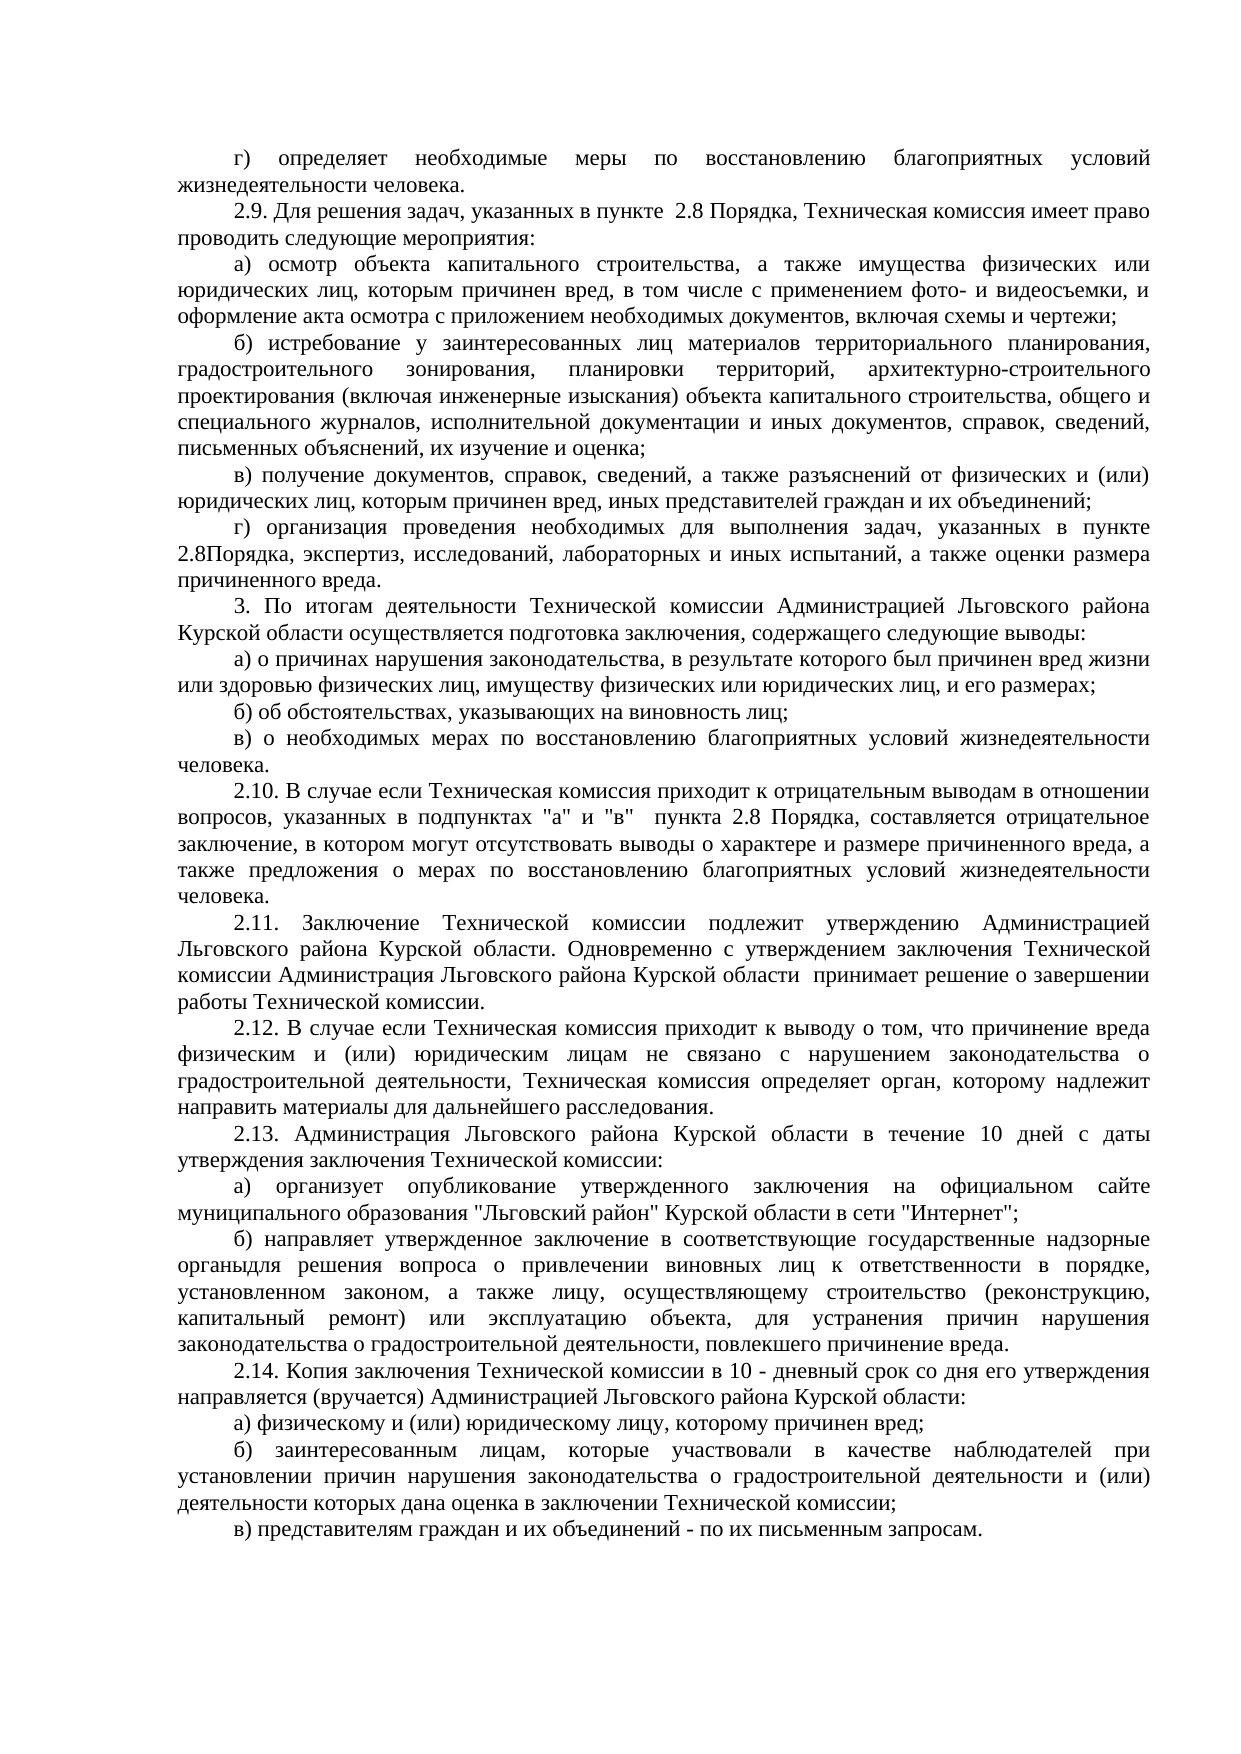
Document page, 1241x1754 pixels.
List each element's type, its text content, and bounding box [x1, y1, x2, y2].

text 2.9. Для решения задач, указанных в пункте 2.8 Порядка, Техническая комиссия имеет право проводить следующие мероприятия: [177, 197, 1152, 250]
text б) заинтересованным лицам, которые участвовали в качестве наблюдателей при установлении причин нарушения законодательства о градостроительной деятельности и (или) деятельности которых дана оценка в заключении Технической комиссии; [177, 1436, 1152, 1515]
text г) организация проведения необходимых для выполнения задач, указанных в пункте 2.8Порядка, экспертиз, исследований, лабораторных и иных испытаний, а также оценки размера причиненного вреда. [177, 513, 1152, 592]
text 2.10. В случае если Техническая комиссия приходит к отрицательным выводам в отношении вопросов, указанных в подпунктах "а" и "в" пункта 2.8 Порядка, составляется отрицательное заключение, в котором могут отсутствовать выводы о характере и размере причиненного вреда, а также предложения о мерах по восстановлению благоприятных условий жизнедеятельности человека. [177, 777, 1152, 909]
text 3. По итогам деятельности Технической комиссии Администрацией Льговского района Курской области осуществляется подготовка заключения, содержащего следующие выводы: [177, 592, 1152, 645]
text а) о причинах нарушения законодательства, в результате которого был причинен вред жизни или здоровью физических лиц, имуществу физических или юридических лиц, и его размерах; [177, 645, 1152, 698]
text 2.12. В случае если Техническая комиссия приходит к выводу о том, что причинение вреда физическим и (или) юридическим лицам не связано с нарушением законодательства о градостроительной деятельности, Техническая комиссия определяет орган, которому надлежит направить материалы для дальнейшего расследования. [177, 1014, 1152, 1119]
text 2.14. Копия заключения Технической комиссии в 10 - дневный срок со дня его утверждения направляется (вручается) Администрацией Льговского района Курской области: [177, 1357, 1152, 1409]
text б) направляет утвержденное заключение в соответствующие государственные надзорные органыдля решения вопроса о привлечении виновных лиц к ответственности в порядке, установленном законом, а также лицу, осуществляющему строительство (реконструкцию, капитальный ремонт) или эксплуатацию объекта, для устранения причин нарушения законодательства о градостроительной деятельности, повлекшего причинение вреда. [177, 1225, 1152, 1357]
text 2.13. Администрация Льговского района Курской области в течение 10 дней с даты утверждения заключения Технической комиссии: [177, 1119, 1152, 1172]
text г) определяет необходимые меры по восстановлению благоприятных условий жизнедеятельности человека. [177, 144, 1152, 197]
text б) истребование у заинтересованных лиц материалов территориального планирования, градостроительного зонирования, планировки территорий, архитектурно-строительного проектирования (включая инженерные изыскания) объекта капитального строительства, общего и специального журналов, исполнительной документации и иных документов, справок, сведений, письменных объяснений, их изучение и оценка; [177, 329, 1152, 461]
text б) об обстоятельствах, указывающих на виновность лиц; [177, 698, 1152, 724]
text в) получение документов, справок, сведений, а также разъяснений от физических и (или) юридических лиц, которым причинен вред, иных представителей граждан и их объединений; [177, 461, 1152, 513]
text 2.11. Заключение Технической комиссии подлежит утверждению Администрацией Льговского района Курской области. Одновременно с утверждением заключения Технической комиссии Администрация Льговского района Курской области принимает решение о завершении работы Технической комиссии. [177, 909, 1152, 1014]
text в) о необходимых мерах по восстановлению благоприятных условий жизнедеятельности человека. [177, 724, 1152, 777]
text а) организует опубликование утвержденного заключения на официальном сайте муниципального образования "Льговский район" Курской области в сети "Интернет"; [177, 1172, 1152, 1225]
text в) представителям граждан и их объединений - по их письменным запросам. [177, 1515, 1152, 1541]
text а) осмотр объекта капитального строительства, а также имущества физических или юридических лиц, которым причинен вред, в том числе с применением фото- и видеосъемки, и оформление акта осмотра с приложением необходимых документов, включая схемы и чертежи; [177, 250, 1152, 329]
text а) физическому и (или) юридическому лицу, которому причинен вред; [177, 1409, 1152, 1436]
